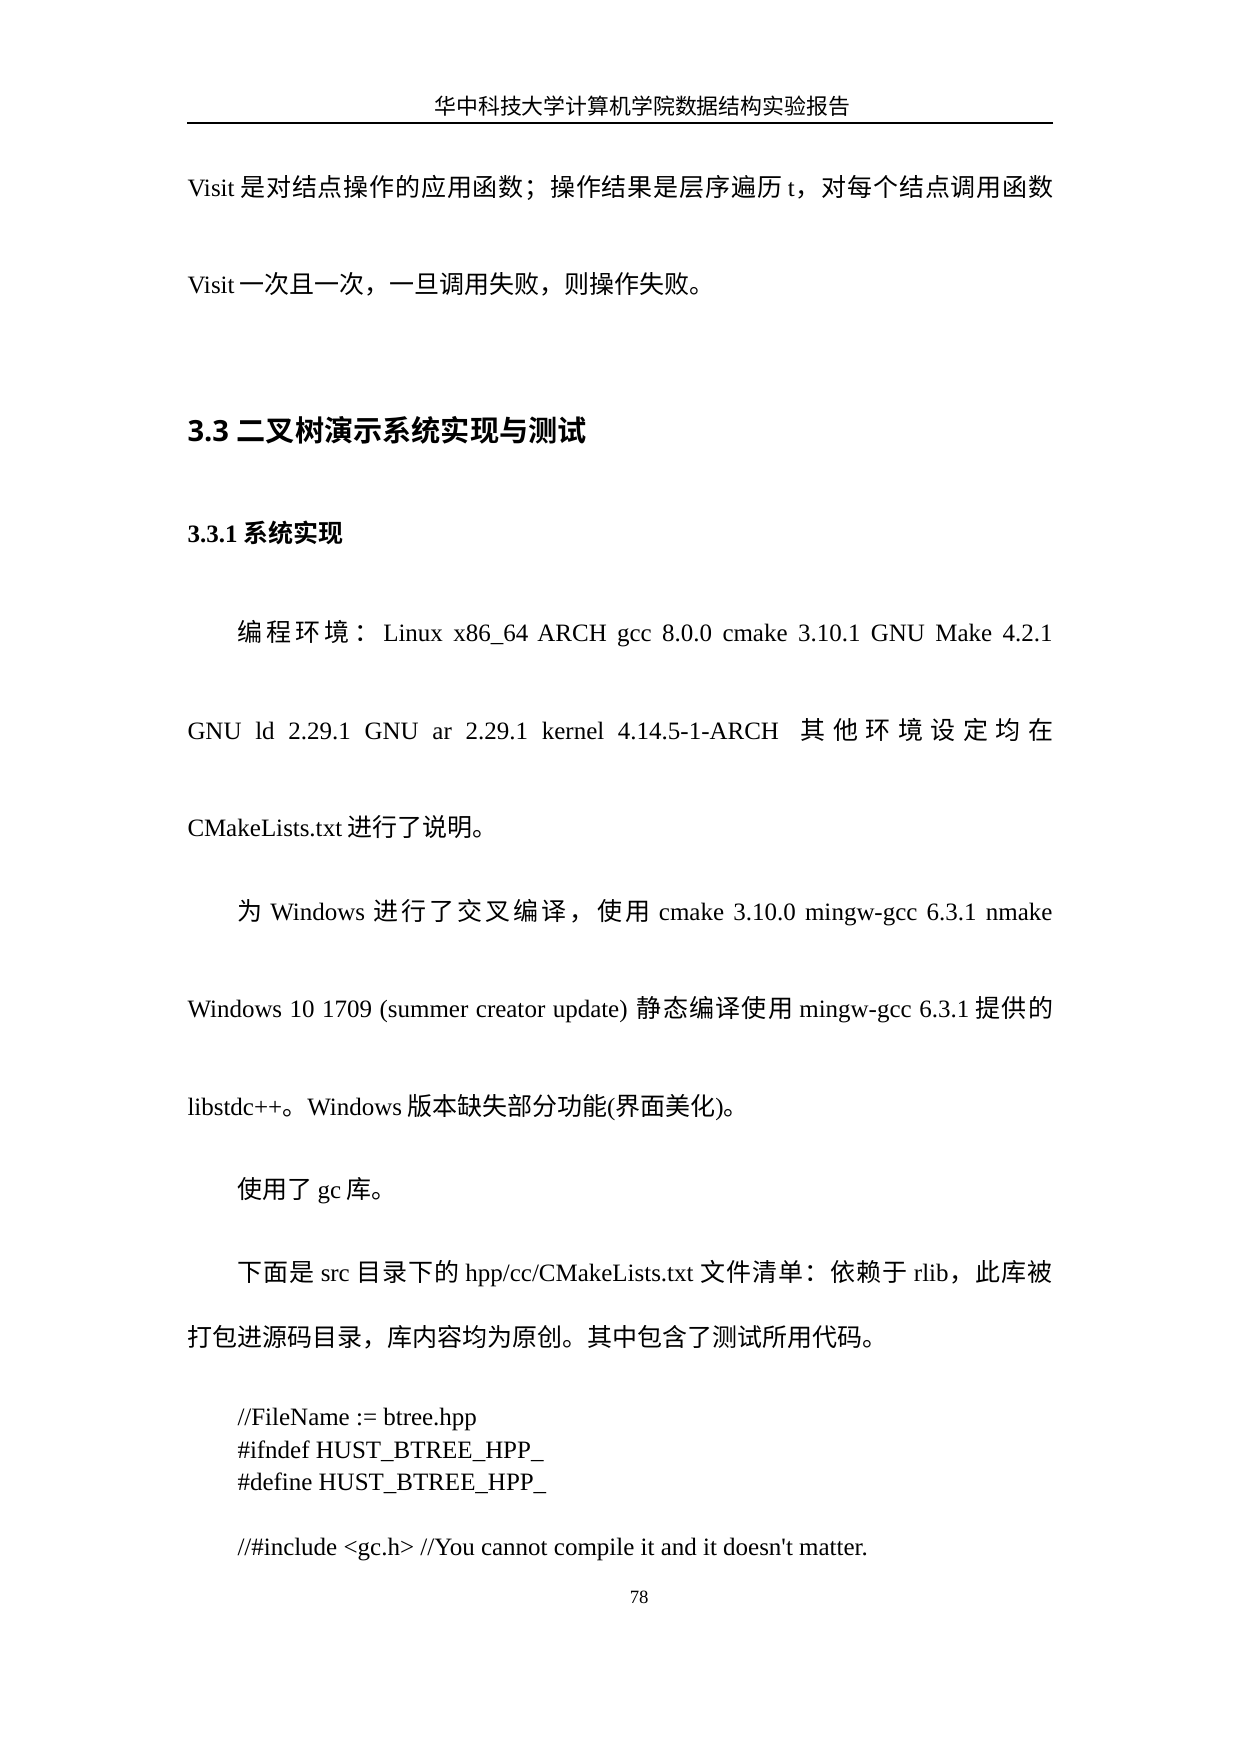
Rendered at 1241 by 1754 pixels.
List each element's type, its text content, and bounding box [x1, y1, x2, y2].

text 为Windows进行了交叉编译，使用cmake 3.10.0 mingw-gcc 6.3.1 nmake Windows 10 1709 (summer creator update) 静态编译使用mingw-gcc 6.3.1提供的libstdc++。Windows版本缺失部分功能(界面美化)。 [187, 877, 1053, 1137]
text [187, 153, 1053, 316]
text #ifndef HUST_BTREE_HPP_ [187, 1433, 1053, 1465]
text 3.3.1 系统实现 [187, 499, 1053, 564]
text 编程环境：Linux x86_64 ARCH gcc 8.0.0 cmake 3.10.1 GNU Make 4.2.1 GNU ld 2.29.1 GNU ar 2.29.1 kernel 4.14.5-1-ARCH 其他环境设定均在CMakeLists.txt进行了说明。 [187, 598, 1053, 858]
text 3.3 二叉树演示系统实现与测试 [187, 397, 1053, 462]
text //FileName := btree.hpp [187, 1400, 1053, 1433]
text 使用了gc库。 [187, 1155, 1053, 1220]
text #define HUST_BTREE_HPP_ [187, 1465, 1053, 1498]
text 下面是src目录下的hpp/cc/CMakeLists.txt文件清单：依赖于rlib，此库被打包进源码目录，库内容均为原创。其中包含了测试所用代码。 [187, 1238, 1053, 1368]
text //#include <gc.h> //You cannot compile it and it doesn't matter. [187, 1530, 1053, 1563]
